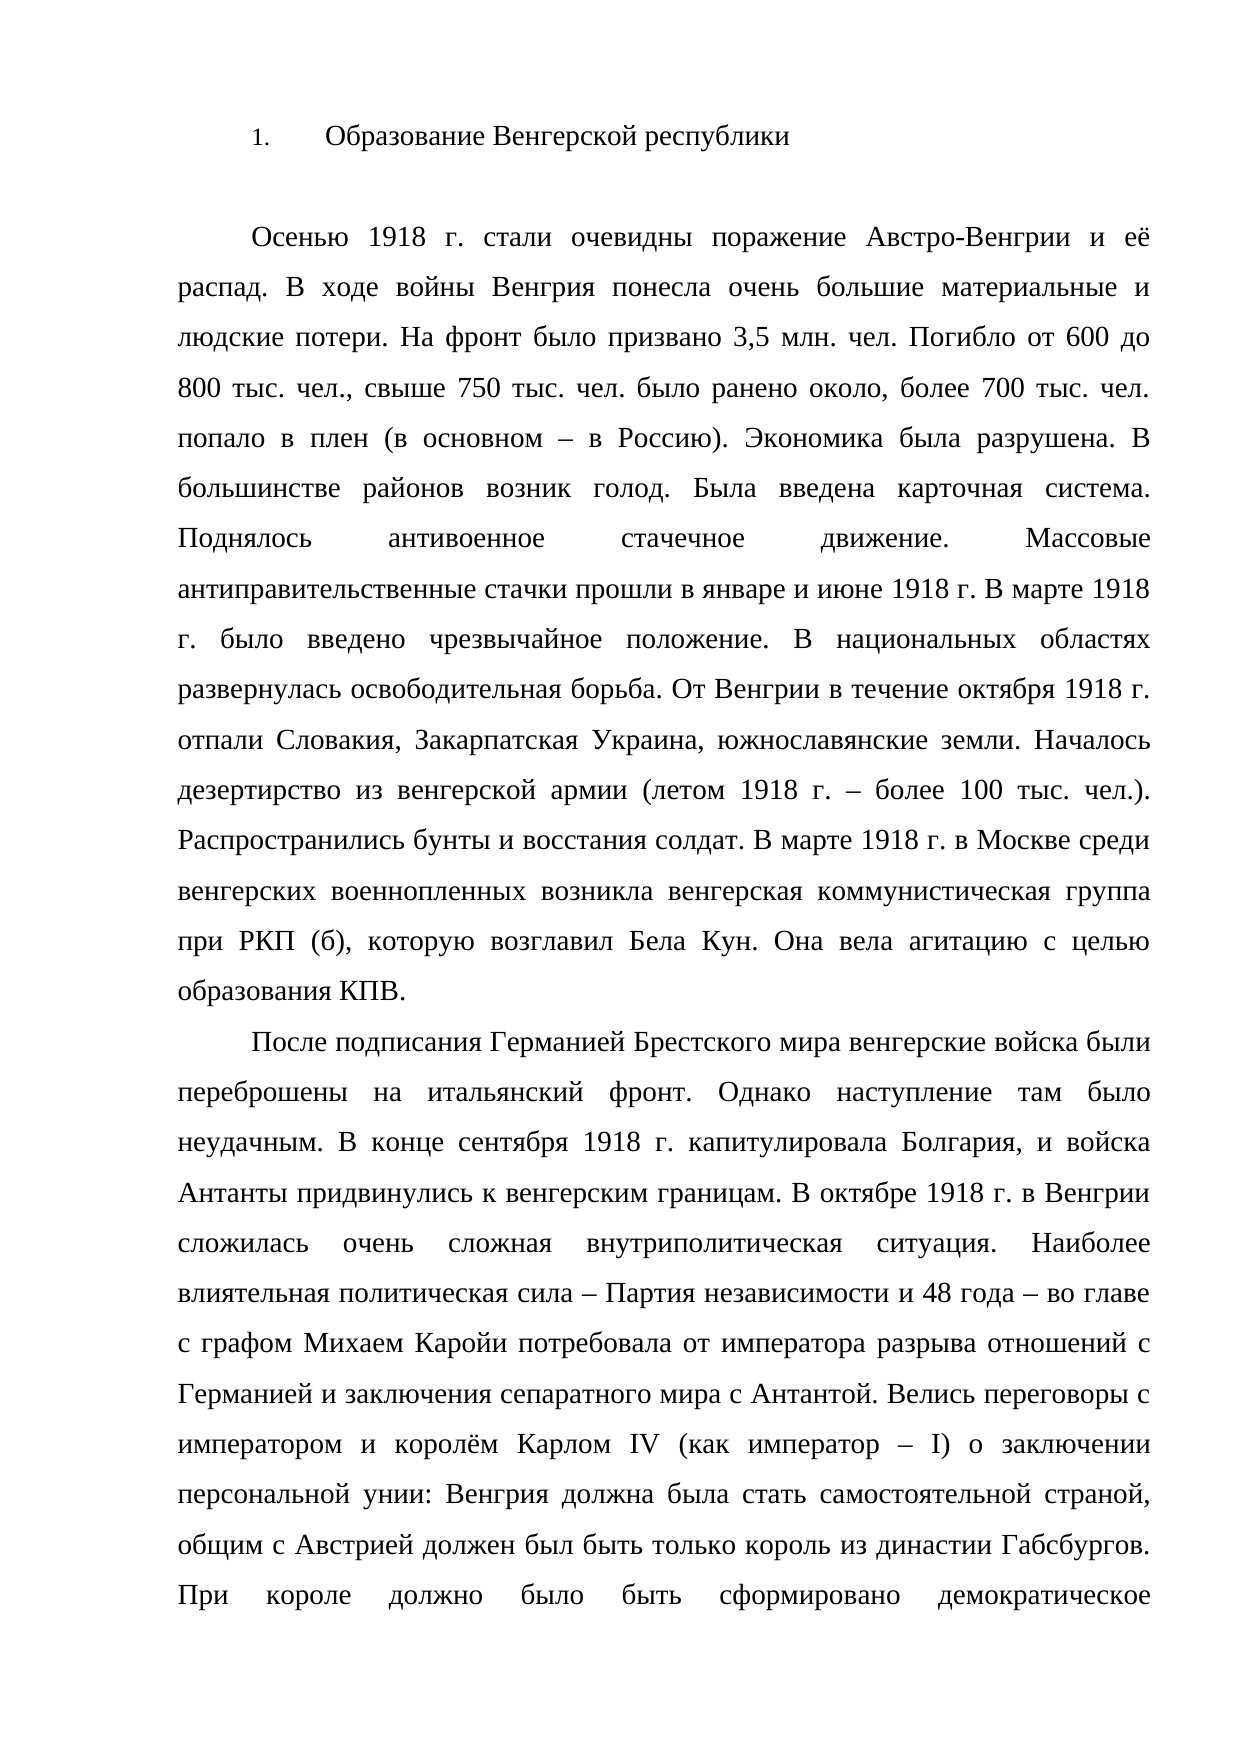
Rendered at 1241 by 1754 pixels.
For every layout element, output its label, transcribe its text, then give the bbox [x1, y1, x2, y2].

list Образование Венгерской республики [177, 118, 1152, 152]
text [177, 1024, 1152, 1611]
text Осенью . стали очевидны поражение Австро-Венгрии и её распад. В ходе войны Венгрия понесла очень большие материальные и людские потери. На фронт было призвано 3,5 млн. чел. Погибло от 600 до 800 тыс. чел., свыше 750 тыс. чел. было ранено около, более 700 тыс. чел. попало в плен (в основном – в Россию). Экономика была разрушена. В большинстве районов возник голод. Была введена карточная система. Поднялось антивоенное стачечное движение. Массовые антиправительственные стачки прошли в январе и июне . В марте . было введено чрезвычайное положение. В национальных областях развернулась освободительная борьба. От Венгрии в течение октября . отпали Словакия, Закарпатская Украина, южнославянские земли. Началось дезертирство из венгерской армии (летом . – более 100 тыс. чел.). Распространились бунты и восстания солдат. В марте . в Москве среди венгерских военнопленных возникла венгерская коммунистическая группа при РКП (б), которую возглавил Бела Кун. Она вела агитацию с целью образования КПВ. [177, 219, 1152, 1007]
